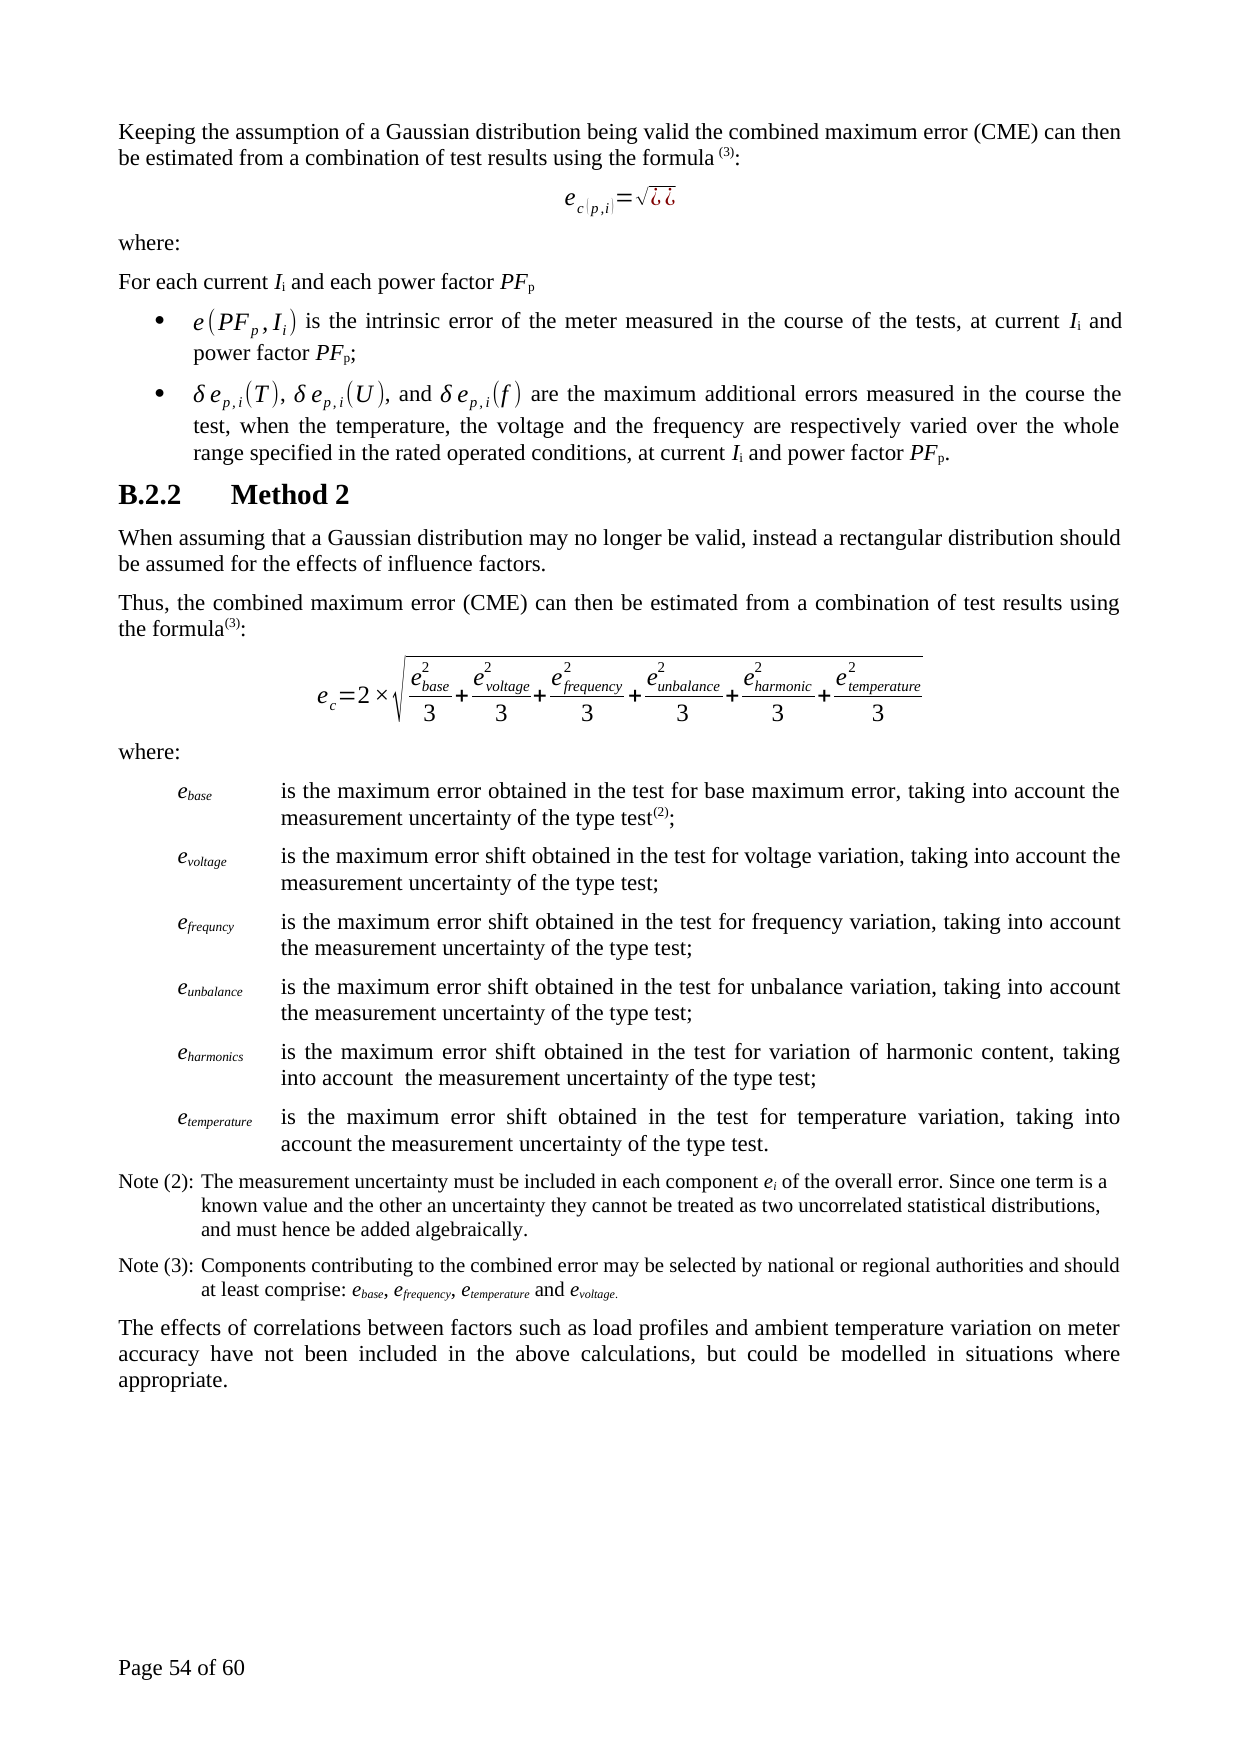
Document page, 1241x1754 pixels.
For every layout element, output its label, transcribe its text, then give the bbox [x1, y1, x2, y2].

text etemperature is the maximum error shift obtained in the test for temperature variation, taking into account the measurement uncertainty of the type test. [177, 1103, 1122, 1156]
text The effects of correlations between factors such as load profiles and ambient temperature variation on meter accuracy have not been included in the above calculations, but could be modelled in situations where appropriate. [118, 1314, 1122, 1393]
text where: [118, 738, 1122, 765]
text Note (2): The measurement uncertainty must be included in each component ei of the overall error. Since one term is a known value and the other an uncertainty they cannot be treated as two uncorrelated statistical distributions, and must hence be added algebraically. [118, 1168, 1122, 1241]
text Note (3): Components contributing to the combined error may be selected by national or regional authorities and should at least comprise: ebase, efrequency, etemperature and evoltage. [118, 1253, 1122, 1301]
list , , and are the maximum additional errors measured in the course the test, when the temperature, the voltage and the frequency are respectively varied over the whole range specified in the rated operated conditions, at current Ii and power factor PFp. [156, 378, 1122, 465]
text evoltage is the maximum error shift obtained in the test for voltage variation, taking into account the measurement uncertainty of the type test; [177, 842, 1122, 895]
text where: [118, 229, 1122, 255]
text For each current Ii and each power factor PFp [118, 268, 1122, 294]
text Thus, the combined maximum error (CME) can then be estimated from a combination of test results using the formula(3): [118, 589, 1122, 641]
text efrequncy is the maximum error shift obtained in the test for frequency variation, taking into account the measurement uncertainty of the type test; [177, 908, 1122, 960]
text eunbalance is the maximum error shift obtained in the test for unbalance variation, taking into account the measurement uncertainty of the type test; [177, 973, 1122, 1026]
text When assuming that a Gaussian distribution may no longer be valid, instead a rectangular distribution should be assumed for the effects of influence factors. [118, 523, 1122, 576]
subtitle Method 2 [118, 477, 1122, 511]
list is the intrinsic error of the meter measured in the course of the tests, at current Ii and power factor PFp; [156, 307, 1122, 365]
text eharmonics is the maximum error shift obtained in the test for variation of harmonic content, taking into account the measurement uncertainty of the type test; [177, 1038, 1122, 1091]
text ebase is the maximum error obtained in the test for base maximum error, taking into account the measurement uncertainty of the type test(2); [177, 777, 1122, 830]
text Keeping the assumption of a Gaussian distribution being valid the combined maximum error (CME) can then be estimated from a combination of test results using the formula (3): [118, 118, 1122, 171]
